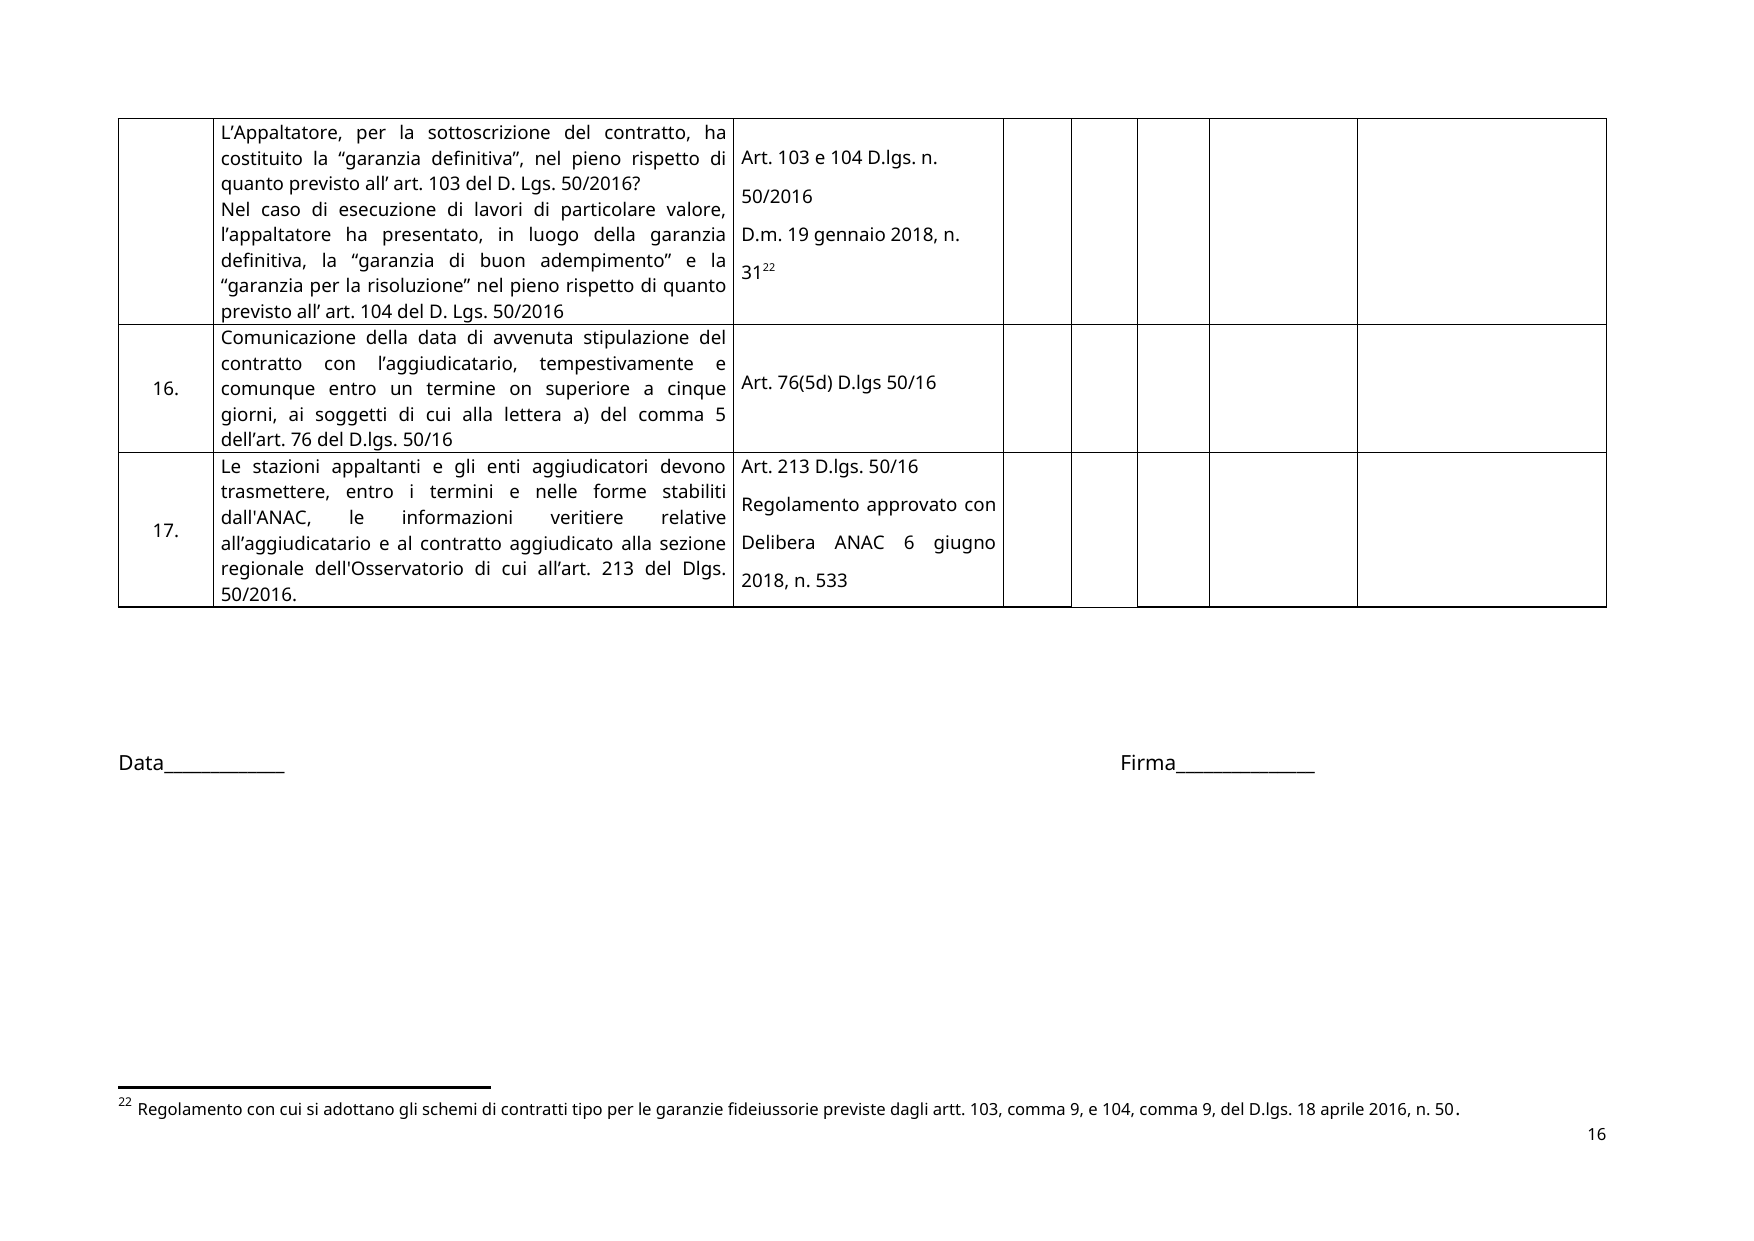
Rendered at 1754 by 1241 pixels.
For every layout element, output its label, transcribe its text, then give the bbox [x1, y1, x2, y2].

table_cell [1004, 453, 1071, 606]
table_cell [1004, 325, 1071, 452]
table_cell [1072, 325, 1137, 452]
table_cell [1004, 119, 1071, 323]
table_cell 17. [119, 453, 213, 606]
table_cell 16. [119, 325, 213, 452]
table_cell L’Appaltatore, per la sottoscrizione del contratto, ha costituito la “garanzia definitiva”, nel pieno rispetto di quanto previsto all’ art. 103 del D. Lgs. 50/2016? Nel caso di esecuzione di lavori di particolare valore, l’appaltatore ha presentato, in luogo della garanzia definitiva, la “garanzia di buon adempimento” e la “garanzia per la risoluzione” nel pieno rispetto di quanto previsto all’ art. 104 del D. Lgs. 50/2016 [214, 119, 733, 323]
table_cell [1138, 453, 1209, 606]
table_cell Art. 103 e 104 D.lgs. n. 50/2016 D.m. 19 gennaio 2018, n. 31 [734, 119, 1003, 323]
text Data_____________ Firma_______________ [118, 748, 1606, 777]
table_cell [1358, 325, 1606, 452]
table_cell [1210, 119, 1357, 323]
table_cell [1210, 453, 1357, 606]
table_cell Comunicazione della data di avvenuta stipulazione del contratto con l’aggiudicatario, tempestivamente e comunque entro un termine on superiore a cinque giorni, ai soggetti di cui alla lettera a) del comma 5 dell’art. 76 del D.lgs. 50/16 [214, 325, 733, 452]
table_cell [1072, 453, 1137, 606]
table_cell [1210, 325, 1357, 452]
table_cell Art. 76(5d) D.lgs 50/16 [734, 325, 1003, 452]
table_cell [1358, 453, 1606, 606]
table_cell Le stazioni appaltanti e gli enti aggiudicatori devono trasmettere, entro i termini e nelle forme stabiliti dall'ANAC, le informazioni veritiere relative all’aggiudicatario e al contratto aggiudicato alla sezione regionale dell'Osservatorio di cui all’art. 213 del Dlgs. 50/2016. [214, 453, 733, 606]
table_cell [1358, 119, 1606, 323]
table_cell [1138, 119, 1209, 323]
table_cell [1138, 325, 1209, 452]
table_cell [1072, 119, 1137, 323]
table_cell Art. 213 D.lgs. 50/16 Regolamento approvato con Delibera ANAC 6 giugno 2018, n. 533 [734, 453, 1003, 606]
table_cell [119, 119, 213, 323]
